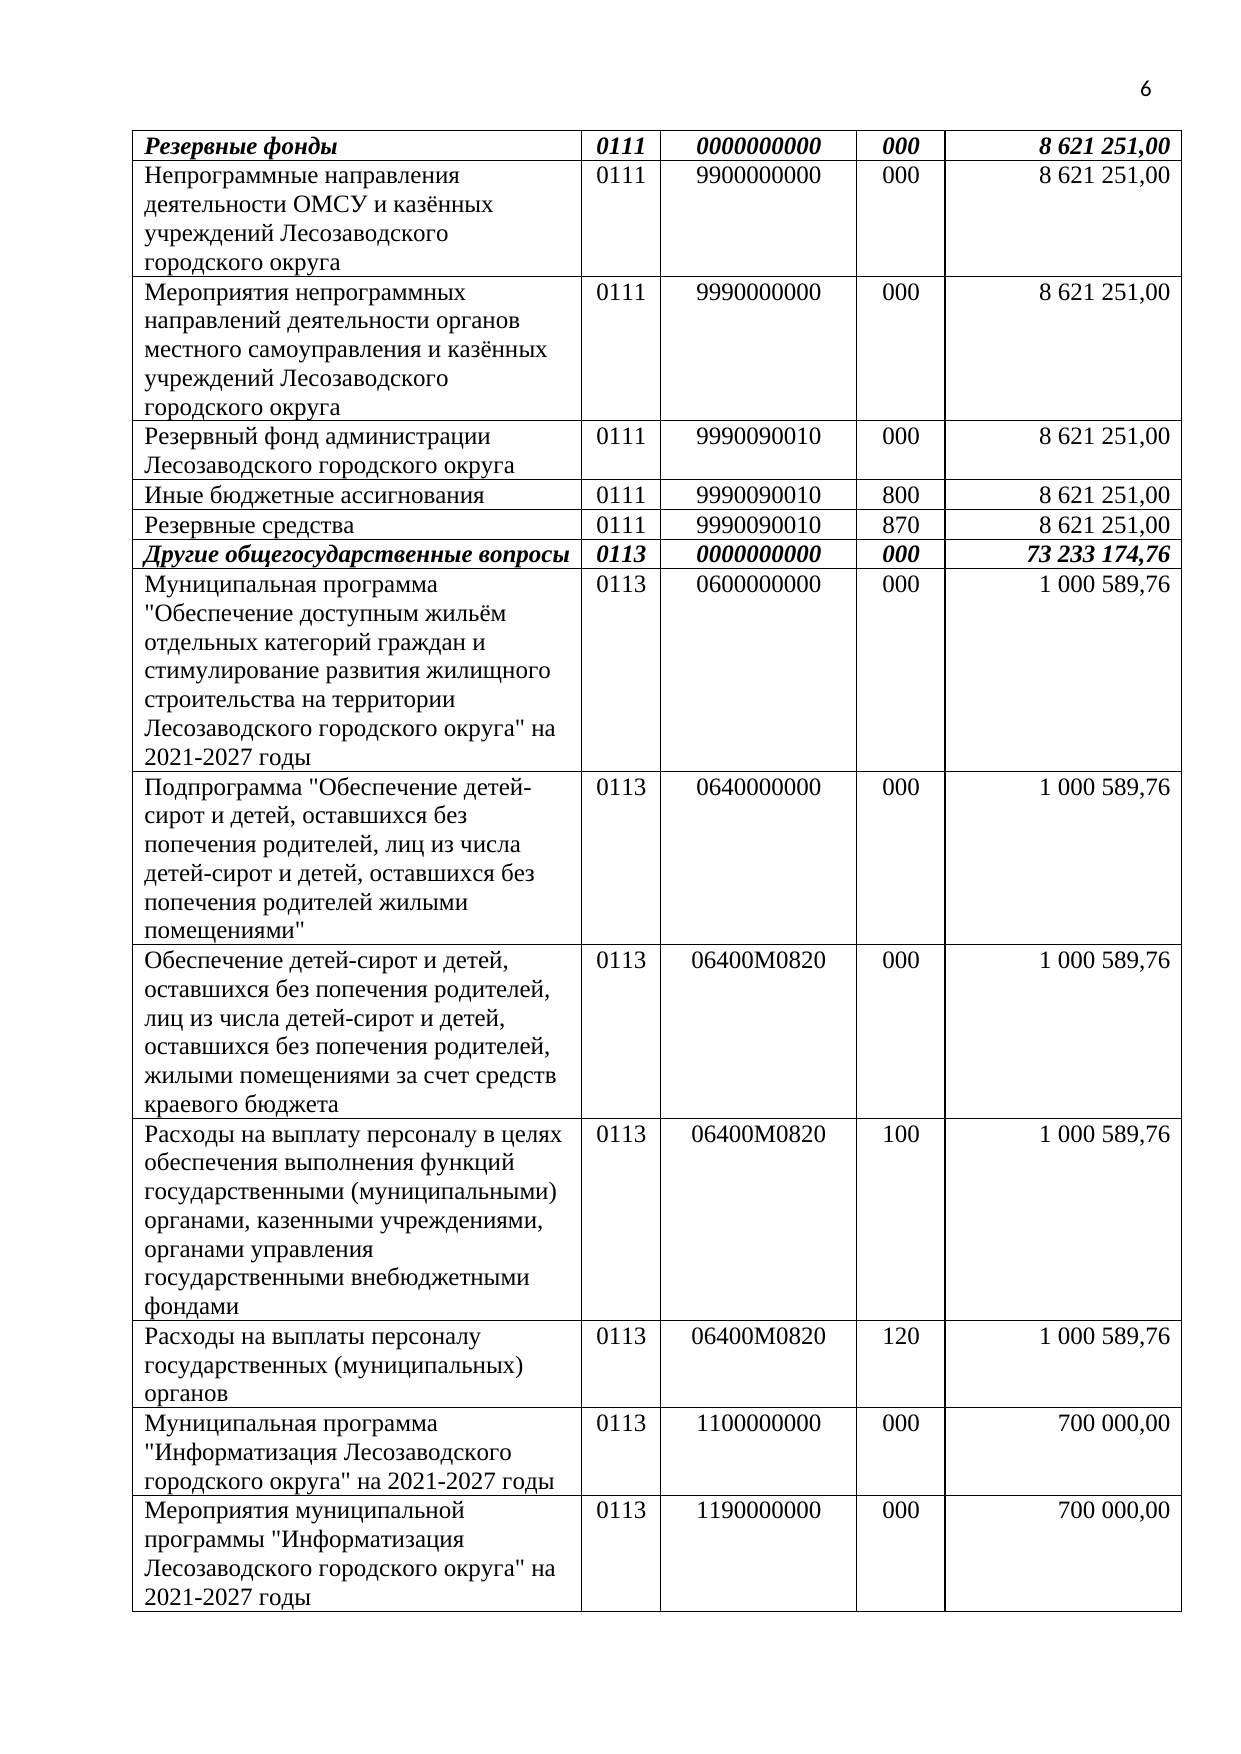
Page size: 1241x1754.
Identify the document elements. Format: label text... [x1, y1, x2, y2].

table_cell Резервные средства [133, 510, 581, 538]
table_cell 8 621 251,00 [946, 510, 1181, 538]
table_cell 0113 [582, 569, 660, 771]
table_cell Расходы на выплаты персоналу государственных (муниципальных) органов [133, 1321, 581, 1407]
table_cell 0113 [582, 1119, 660, 1320]
table_cell 1190000000 [661, 1496, 856, 1611]
table_cell 0113 [582, 1408, 660, 1494]
table_cell Резервный фонд администрации Лесозаводского городского округа [133, 421, 581, 479]
table_cell 1 000 589,76 [946, 1119, 1181, 1320]
table_cell 0111 [582, 510, 660, 538]
table_cell 0113 [582, 945, 660, 1118]
table_cell 0111 [582, 277, 660, 420]
table_cell 000 [857, 540, 944, 568]
table_cell 06400М0820 [661, 1321, 856, 1407]
table_cell 000 [857, 945, 944, 1118]
table_cell 000 [857, 1408, 944, 1494]
table_cell Непрограммные направления деятельности ОМСУ и казённых учреждений Лесозаводского городского округа [133, 161, 581, 276]
table_cell 9990000000 [661, 277, 856, 420]
table_cell 8 621 251,00 [946, 161, 1181, 276]
table_cell 0640000000 [661, 772, 856, 944]
table_cell 73 233 174,76 [946, 540, 1181, 568]
table_cell 9990090010 [661, 480, 856, 509]
table_cell 9990090010 [661, 510, 856, 538]
table_cell 1 000 589,76 [946, 945, 1181, 1118]
table_cell Мероприятия непрограммных направлений деятельности органов местного самоуправления и казённых учреждений Лесозаводского городского округа [133, 277, 581, 420]
table_cell Расходы на выплату персоналу в целях обеспечения выполнения функций государственными (муниципальными) органами, казенными учреждениями, органами управления государственными внебюджетными фондами [133, 1119, 581, 1320]
table_cell 8 621 251,00 [946, 480, 1181, 509]
table_cell 1100000000 [661, 1408, 856, 1494]
table_cell Резервные фонды [133, 131, 581, 159]
table_cell 000 [857, 421, 944, 479]
table_cell 000 [857, 772, 944, 944]
table_cell 9990090010 [661, 421, 856, 479]
table_cell 06400М0820 [661, 945, 856, 1118]
table_cell 8 621 251,00 [946, 421, 1181, 479]
table_cell 0113 [582, 1321, 660, 1407]
table_cell 1 000 589,76 [946, 772, 1181, 944]
table_cell Иные бюджетные ассигнования [133, 480, 581, 509]
table_cell 0113 [582, 772, 660, 944]
table_cell 9900000000 [661, 161, 856, 276]
table_cell 0113 [582, 1496, 660, 1611]
table_cell 0600000000 [661, 569, 856, 771]
table_cell 0111 [582, 131, 660, 159]
table_cell 120 [857, 1321, 944, 1407]
table_cell Подпрограмма "Обеспечение детей-сирот и детей, оставшихся без попечения родителей, лиц из числа детей-сирот и детей, оставшихся без попечения родителей жилыми помещениями" [133, 772, 581, 944]
table_cell Муниципальная программа "Информатизация Лесозаводского городского округа" на 2021-2027 годы [133, 1408, 581, 1494]
table_cell Другие общегосударственные вопросы [133, 540, 581, 568]
table_cell 000 [857, 131, 944, 159]
table_cell 800 [857, 480, 944, 509]
table_cell 1 000 589,76 [946, 569, 1181, 771]
table_cell 000 [857, 569, 944, 771]
table_cell 06400М0820 [661, 1119, 856, 1320]
table_cell 0111 [582, 421, 660, 479]
table_cell 0000000000 [661, 131, 856, 159]
table_cell Муниципальная программа "Обеспечение доступным жильём отдельных категорий граждан и стимулирование развития жилищного строительства на территории Лесозаводского городского округа" на 2021-2027 годы [133, 569, 581, 771]
table_cell 700 000,00 [946, 1496, 1181, 1611]
table_cell 1 000 589,76 [946, 1321, 1181, 1407]
table_cell 700 000,00 [946, 1408, 1181, 1494]
table_cell Мероприятия муниципальной программы "Информатизация Лесозаводского городского округа" на 2021-2027 годы [133, 1496, 581, 1611]
table_cell 000 [857, 1496, 944, 1611]
table_cell 0111 [582, 161, 660, 276]
table_cell 870 [857, 510, 944, 538]
table_cell 0000000000 [661, 540, 856, 568]
table_cell 000 [857, 277, 944, 420]
table_cell 0113 [582, 540, 660, 568]
table_cell 8 621 251,00 [946, 131, 1181, 159]
table_cell Обеспечение детей-сирот и детей, оставшихся без попечения родителей, лиц из числа детей-сирот и детей, оставшихся без попечения родителей, жилыми помещениями за счет средств краевого бюджета [133, 945, 581, 1118]
table_cell 8 621 251,00 [946, 277, 1181, 420]
table_cell 100 [857, 1119, 944, 1320]
table_cell 0111 [582, 480, 660, 509]
table_cell 000 [857, 161, 944, 276]
